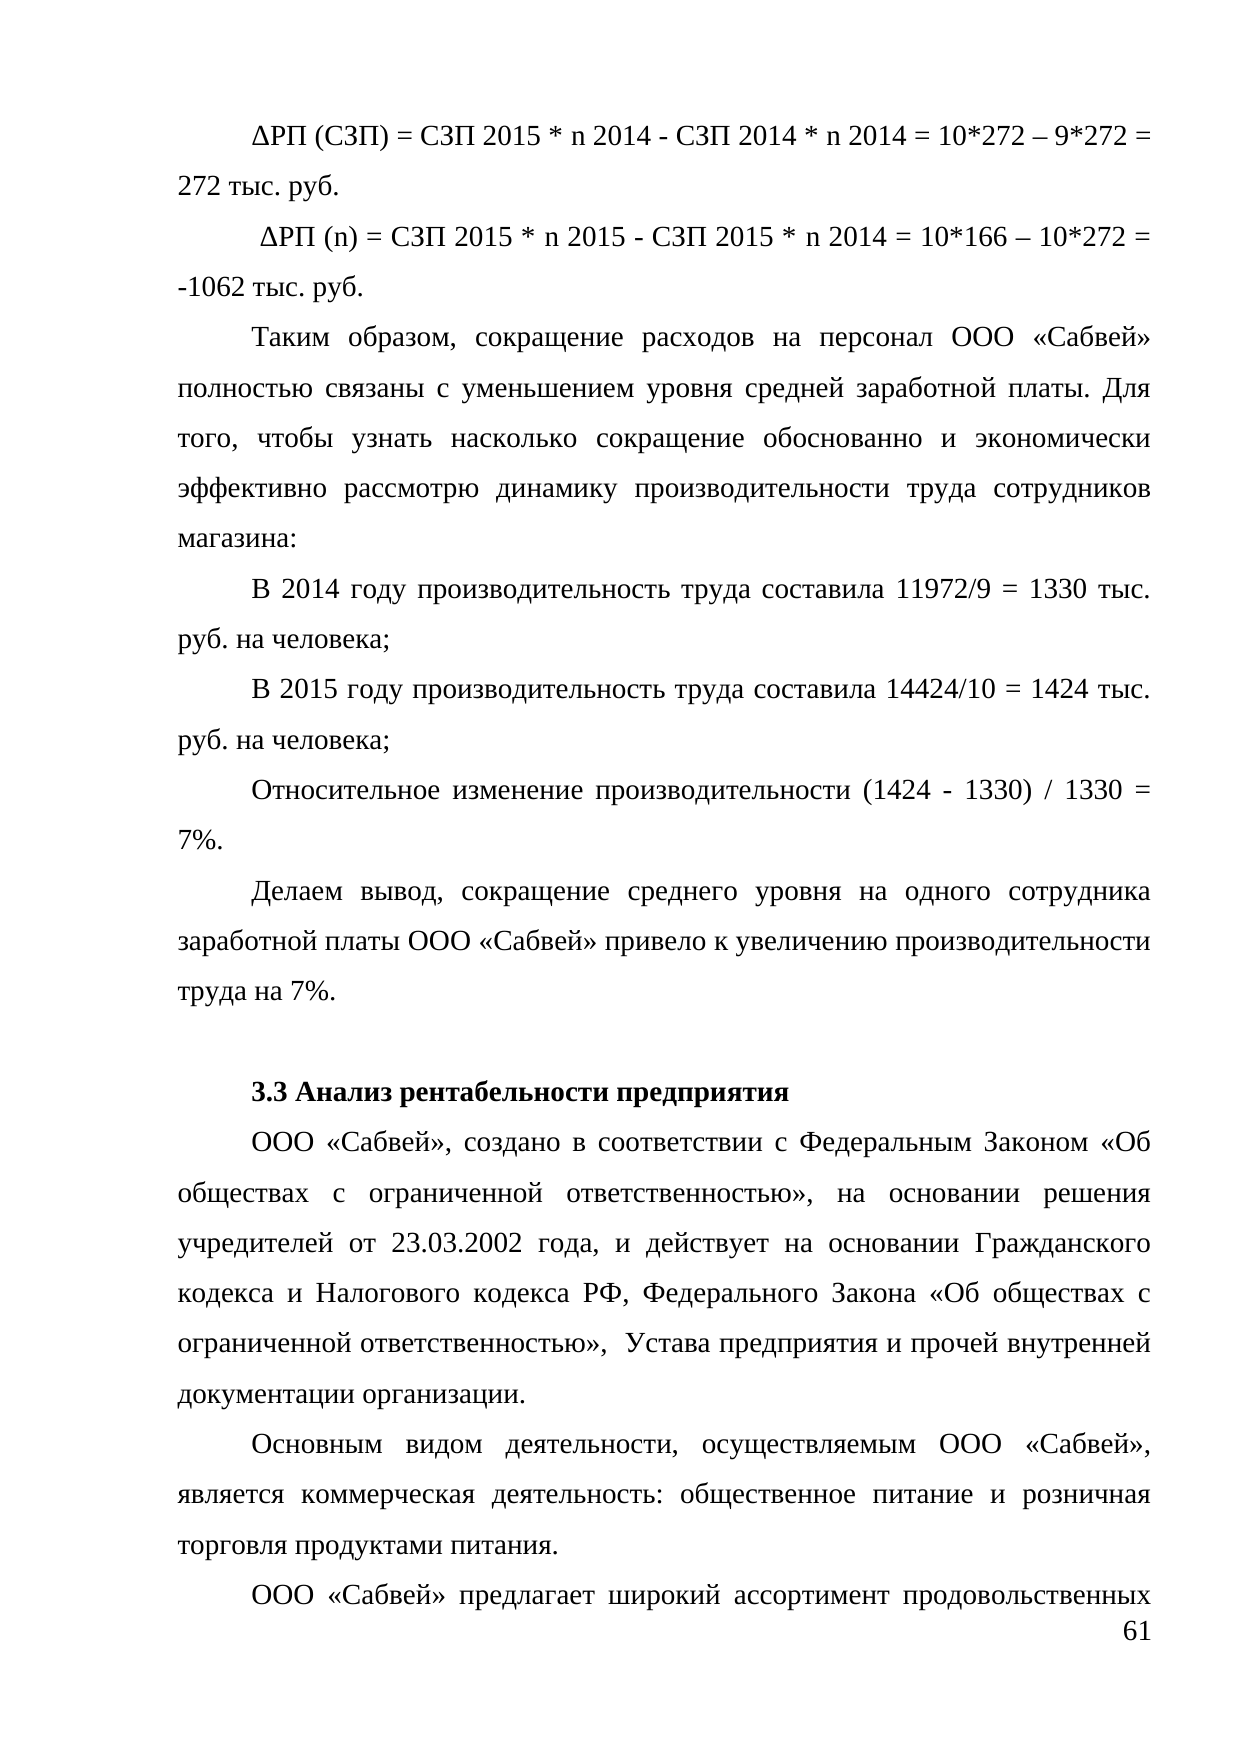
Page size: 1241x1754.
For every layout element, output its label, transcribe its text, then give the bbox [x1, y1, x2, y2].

subtitle 3.3 Анализ рентабельности предприятия [177, 1074, 1152, 1108]
text Основным видом деятельности, осуществляемым ООО «Сабвей», является коммерческая деятельность: общественное питание и розничная торговля продуктами питания. [177, 1426, 1152, 1560]
text В 2015 году производительность труда составила 14424/10 = 1424 тыс. руб. на человека; [177, 672, 1152, 755]
text ООО «Сабвей», создано в соответствии с Федеральным Законом «Об обществах с ограниченной ответственностью», на основании решения учредителей от 23.03.2002 года, и действует на основании Гражданского кодекса и Налогового кодекса РФ, Федерального Закона «Об обществах с ограниченной ответственностью», Устава предприятия и прочей внутренней документации организации. [177, 1124, 1152, 1409]
text В 2014 году производительность труда составила 11972/9 = 1330 тыс. руб. на человека; [177, 571, 1152, 655]
text Таким образом, сокращение расходов на персонал ООО «Сабвей» полностью связаны с уменьшением уровня средней заработной платы. Для того, чтобы узнать насколько сокращение обоснованно и экономически эффективно рассмотрю динамику производительности труда сотрудников магазина: [177, 319, 1152, 554]
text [177, 1577, 1152, 1611]
text ΔРП (n) = СЗП 2015 * n 2015 - СЗП 2015 * n 2014 = 10*166 – 10*272 = -1062 тыс. руб. [177, 219, 1152, 303]
text ΔРП (СЗП) = СЗП 2015 * n 2014 - СЗП 2014 * n 2014 = 10*272 – 9*272 = 272 тыс. руб. [177, 118, 1152, 202]
text Относительное изменение производительности (1424 - 1330) / 1330 = 7%. [177, 772, 1152, 856]
text Делаем вывод, сокращение среднего уровня на одного сотрудника заработной платы ООО «Сабвей» привело к увеличению производительности труда на 7%. [177, 873, 1152, 1007]
